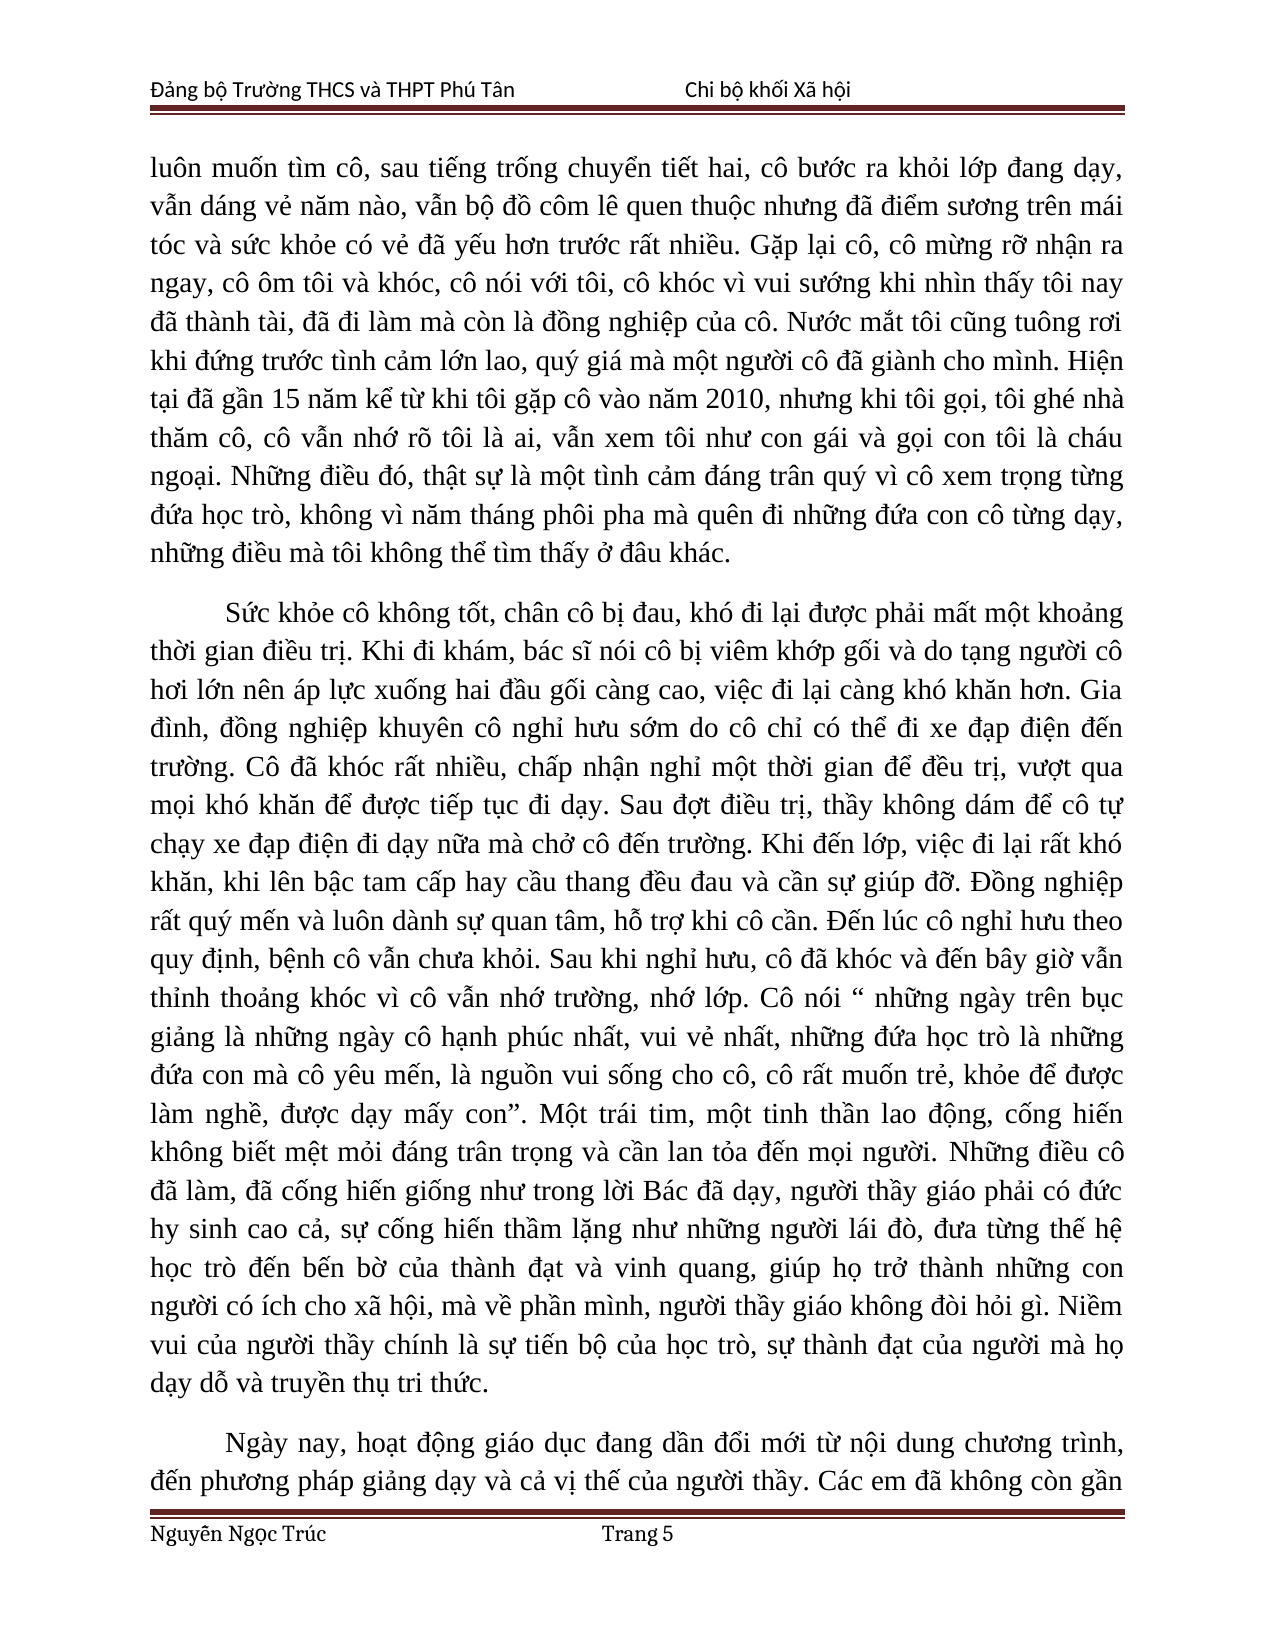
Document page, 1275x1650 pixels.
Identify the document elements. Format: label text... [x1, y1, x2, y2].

text Sức khỏe cô không tốt, chân cô bị đau, khó đi lại được phải mất một khoảng thời gian điều trị. Khi đi khám, bác sĩ nói cô bị viêm khớp gối và do tạng người cô hơi lớn nên áp lực xuống hai đầu gối càng cao, việc đi lại càng khó khăn hơn. Gia đình, đồng nghiệp khuyên cô nghỉ hưu sớm do cô chỉ có thể đi xe đạp điện đến trường. Cô đã khóc rất nhiều, chấp nhận nghỉ một thời gian để đều trị, vượt qua mọi khó khăn để được tiếp tục đi dạy. Sau đợt điều trị, thầy không dám để cô tự chạy xe đạp điện đi dạy nữa mà chở cô đến trường. Khi đến lớp, việc đi lại rất khó khăn, khi lên bậc tam cấp hay cầu thang đều đau và cần sự giúp đỡ. Đồng nghiệp rất quý mến và luôn dành sự quan tâm, hỗ trợ khi cô cần. Đến lúc cô nghỉ hưu theo quy định, bệnh cô vẫn chưa khỏi. Sau khi nghỉ hưu, cô đã khóc và đến bây giờ vẫn thỉnh thoảng khóc vì cô vẫn nhớ trường, nhớ lớp. Cô nói “ những ngày trên bục giảng là những ngày cô hạnh phúc nhất, vui vẻ nhất, những đứa học trò là những đứa con mà cô yêu mến, là nguồn vui sống cho cô, cô rất muốn trẻ, khỏe để được làm nghề, được dạy mấy con”. Một trái tim, một tinh thần lao động, cống hiến không biết mệt mỏi đáng trân trọng và cần lan tỏa đến mọi người. Những điều cô đã làm, đã cống hiến giống như trong lời Bác đã dạy, người thầy giáo phải có đức hy sinh cao cả, sự cống hiến thầm lặng như những người lái đò, đưa từng thế hệ học trò đến bến bờ của thành đạt và vinh quang, giúp họ trở thành những con người có ích cho xã hội, mà về phần mình, người thầy giáo không đòi hỏi gì. Niềm vui của người thầy chính là sự tiến bộ của học trò, sự thành đạt của người mà họ dạy dỗ và truyền thụ tri thức. [150, 595, 1125, 1173]
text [150, 150, 1125, 569]
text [150, 1425, 1125, 1497]
